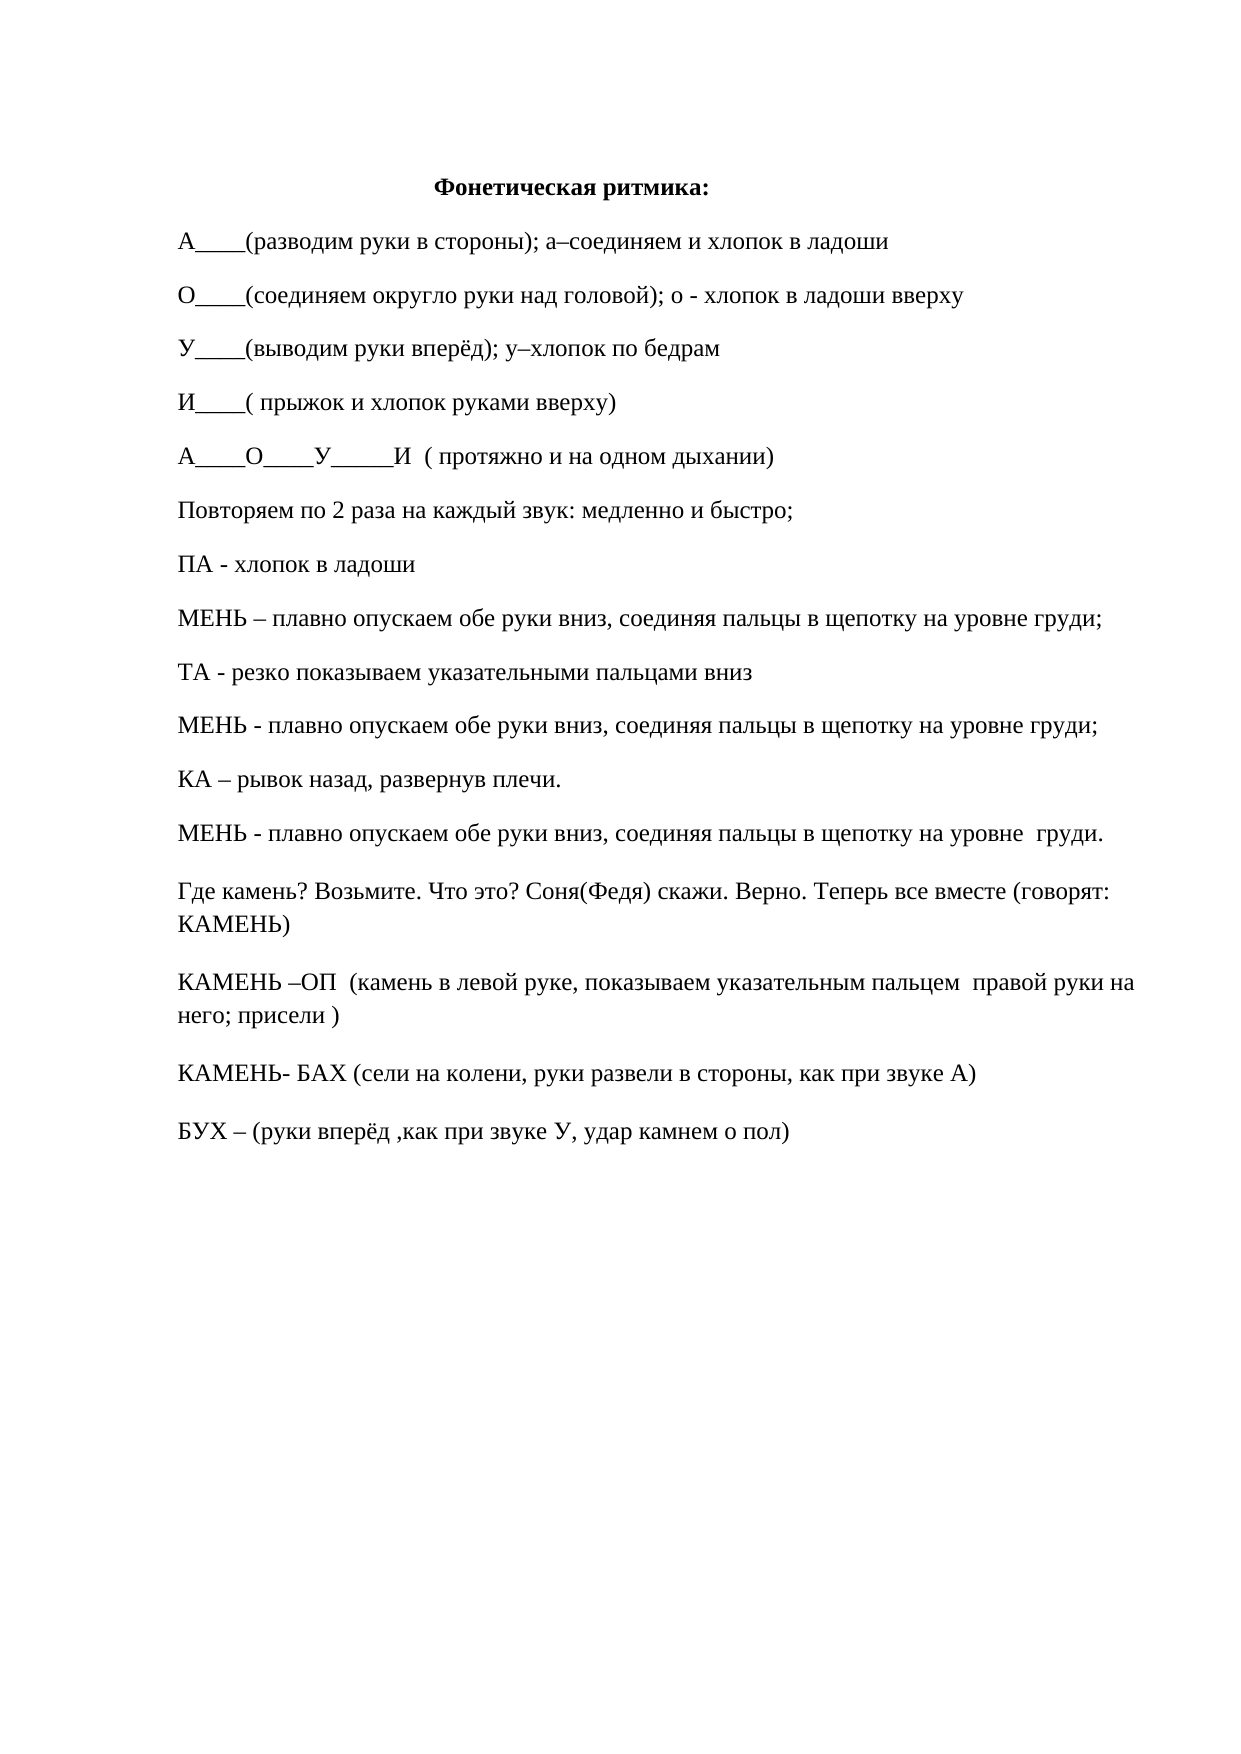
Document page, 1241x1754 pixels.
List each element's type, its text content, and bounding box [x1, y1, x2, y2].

text КА – рывок назад, развернув плечи. [177, 764, 1152, 793]
text О____(соединяем округло руки над головой); о - хлопок в ладоши вверху [177, 280, 1152, 308]
text МЕНЬ – плавно опускаем обе руки вниз, соединяя пальцы в щепотку на уровне груди; [177, 603, 1152, 632]
text ТА - резко показываем указательными пальцами вниз [177, 657, 1152, 685]
text МЕНЬ - плавно опускаем обе руки вниз, соединяя пальцы в щепотку на уровне груди. [177, 818, 1152, 847]
text А____О____У_____И ( протяжно и на одном дыхании) [177, 441, 1152, 470]
text МЕНЬ - плавно опускаем обе руки вниз, соединяя пальцы в щепотку на уровне груди; [177, 711, 1152, 739]
text КАМЕНЬ- БАХ (сели на колени, руки развели в стороны, как при звуке А) [177, 1058, 1152, 1087]
text КАМЕНЬ –ОП (камень в левой руке, показываем указательным пальцем правой руки на него; присели ) [177, 967, 1152, 1029]
text ПА - хлопок в ладоши [177, 549, 1152, 578]
text Фонетическая ритмика: [177, 172, 1152, 201]
text У____(выводим руки вперёд); у–хлопок по бедрам [177, 333, 1152, 362]
text Где камень? Возьмите. Что это? Соня(Федя) скажи. Верно. Теперь все вместе (говорят: КАМЕНЬ) [177, 876, 1152, 938]
text И____( прыжок и хлопок руками вверху) [177, 387, 1152, 416]
text А____(разводим руки в стороны); а–соединяем и хлопок в ладоши [177, 226, 1152, 254]
text Повторяем по 2 раза на каждый звук: медленно и быстро; [177, 495, 1152, 524]
text БУХ – (руки вперёд ,как при звуке У, удар камнем о пол) [177, 1116, 1152, 1145]
